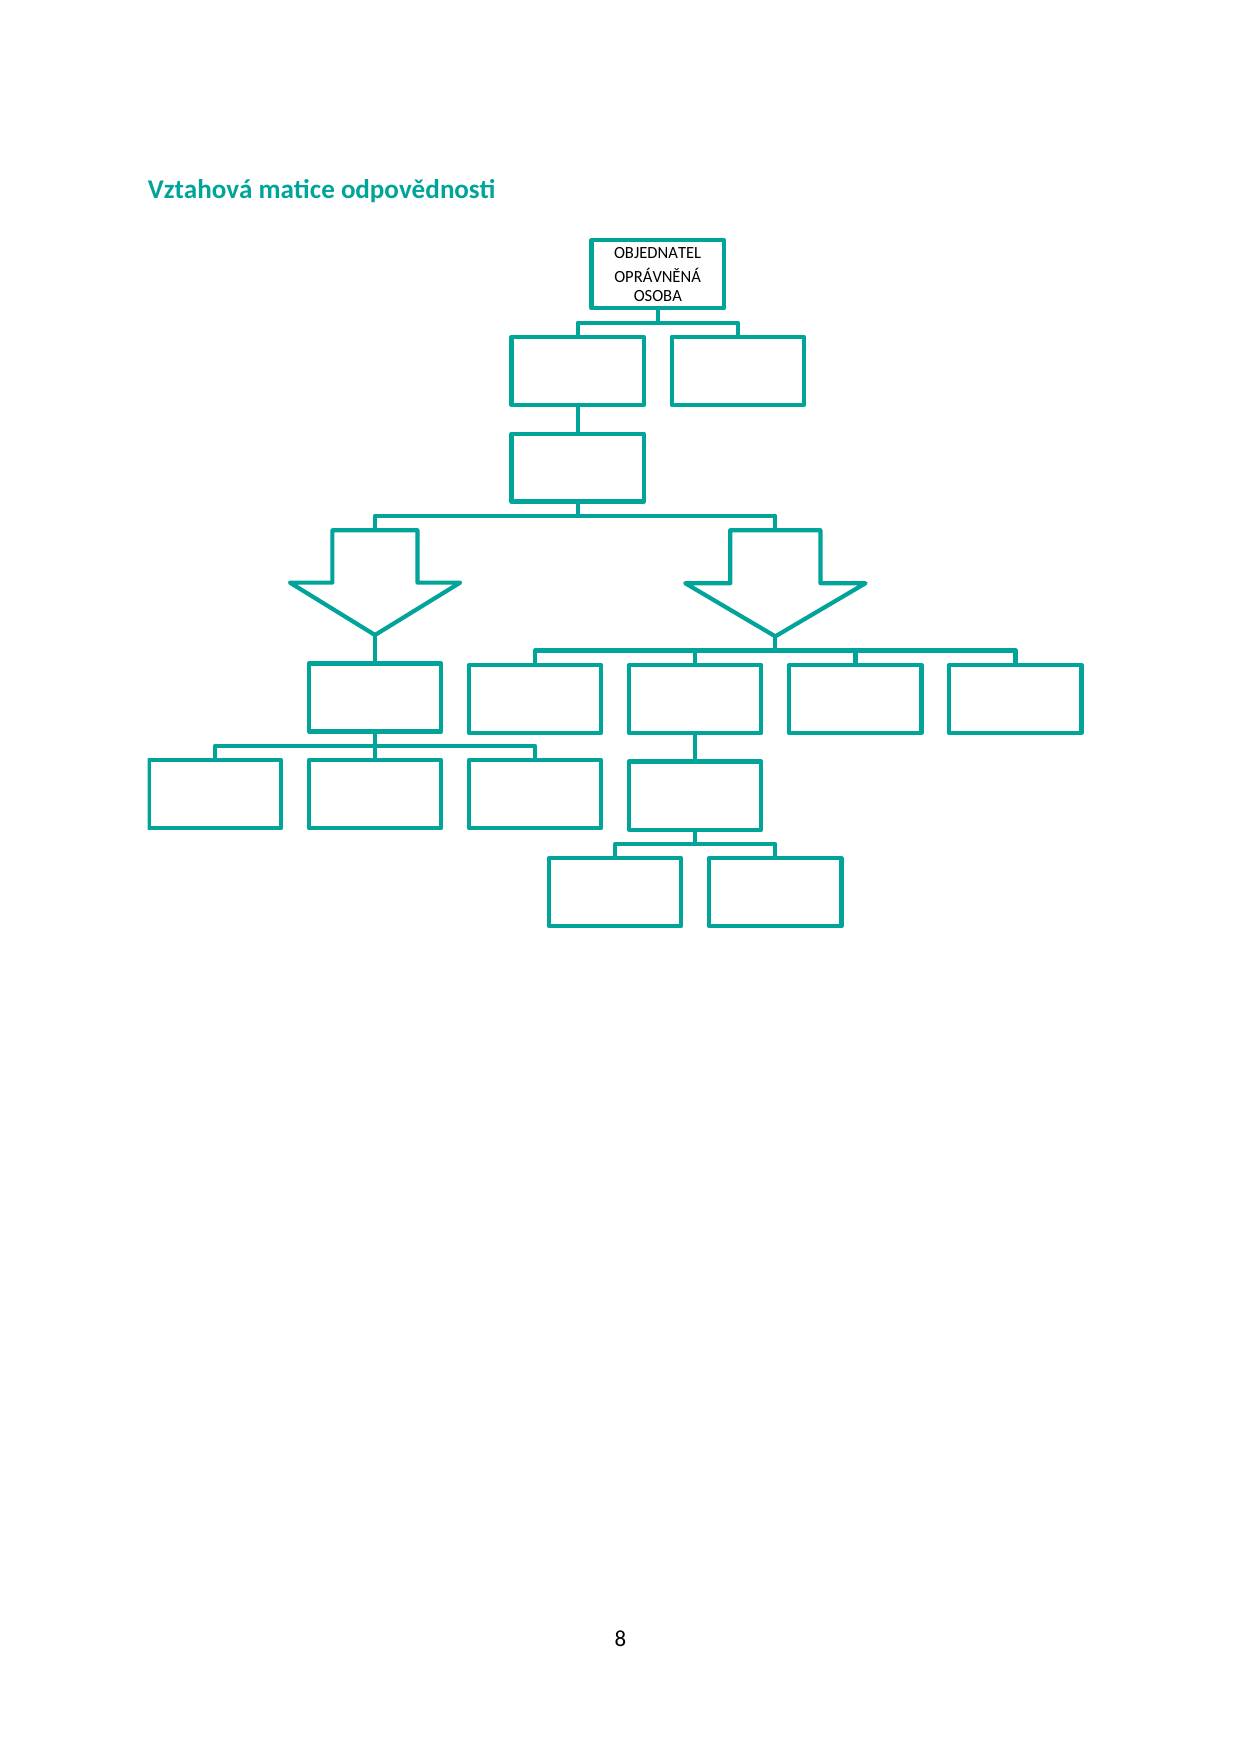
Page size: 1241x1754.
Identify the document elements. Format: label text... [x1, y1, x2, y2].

subtitle Vztahová matice odpovědnosti [148, 173, 1093, 206]
